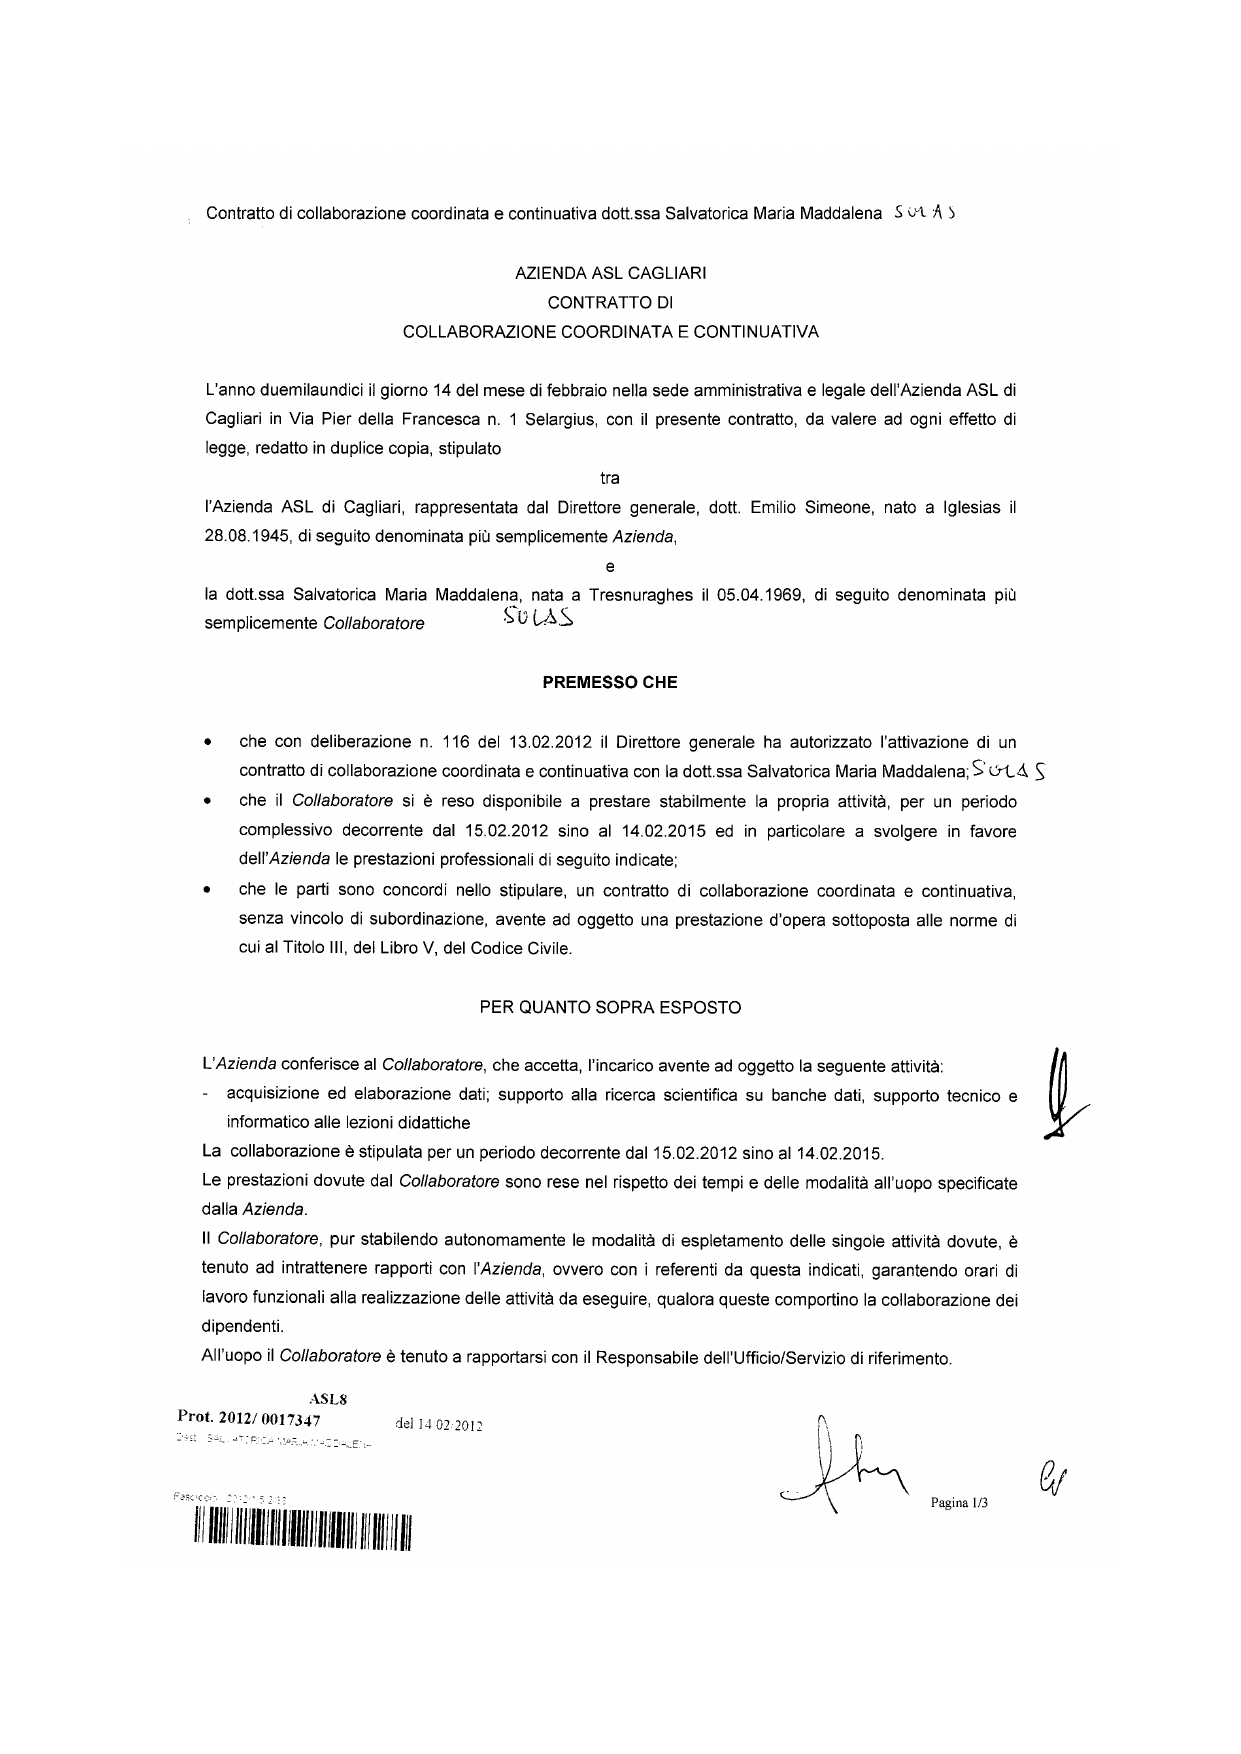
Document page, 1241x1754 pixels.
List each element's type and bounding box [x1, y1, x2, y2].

picture [118, 147, 1122, 1567]
